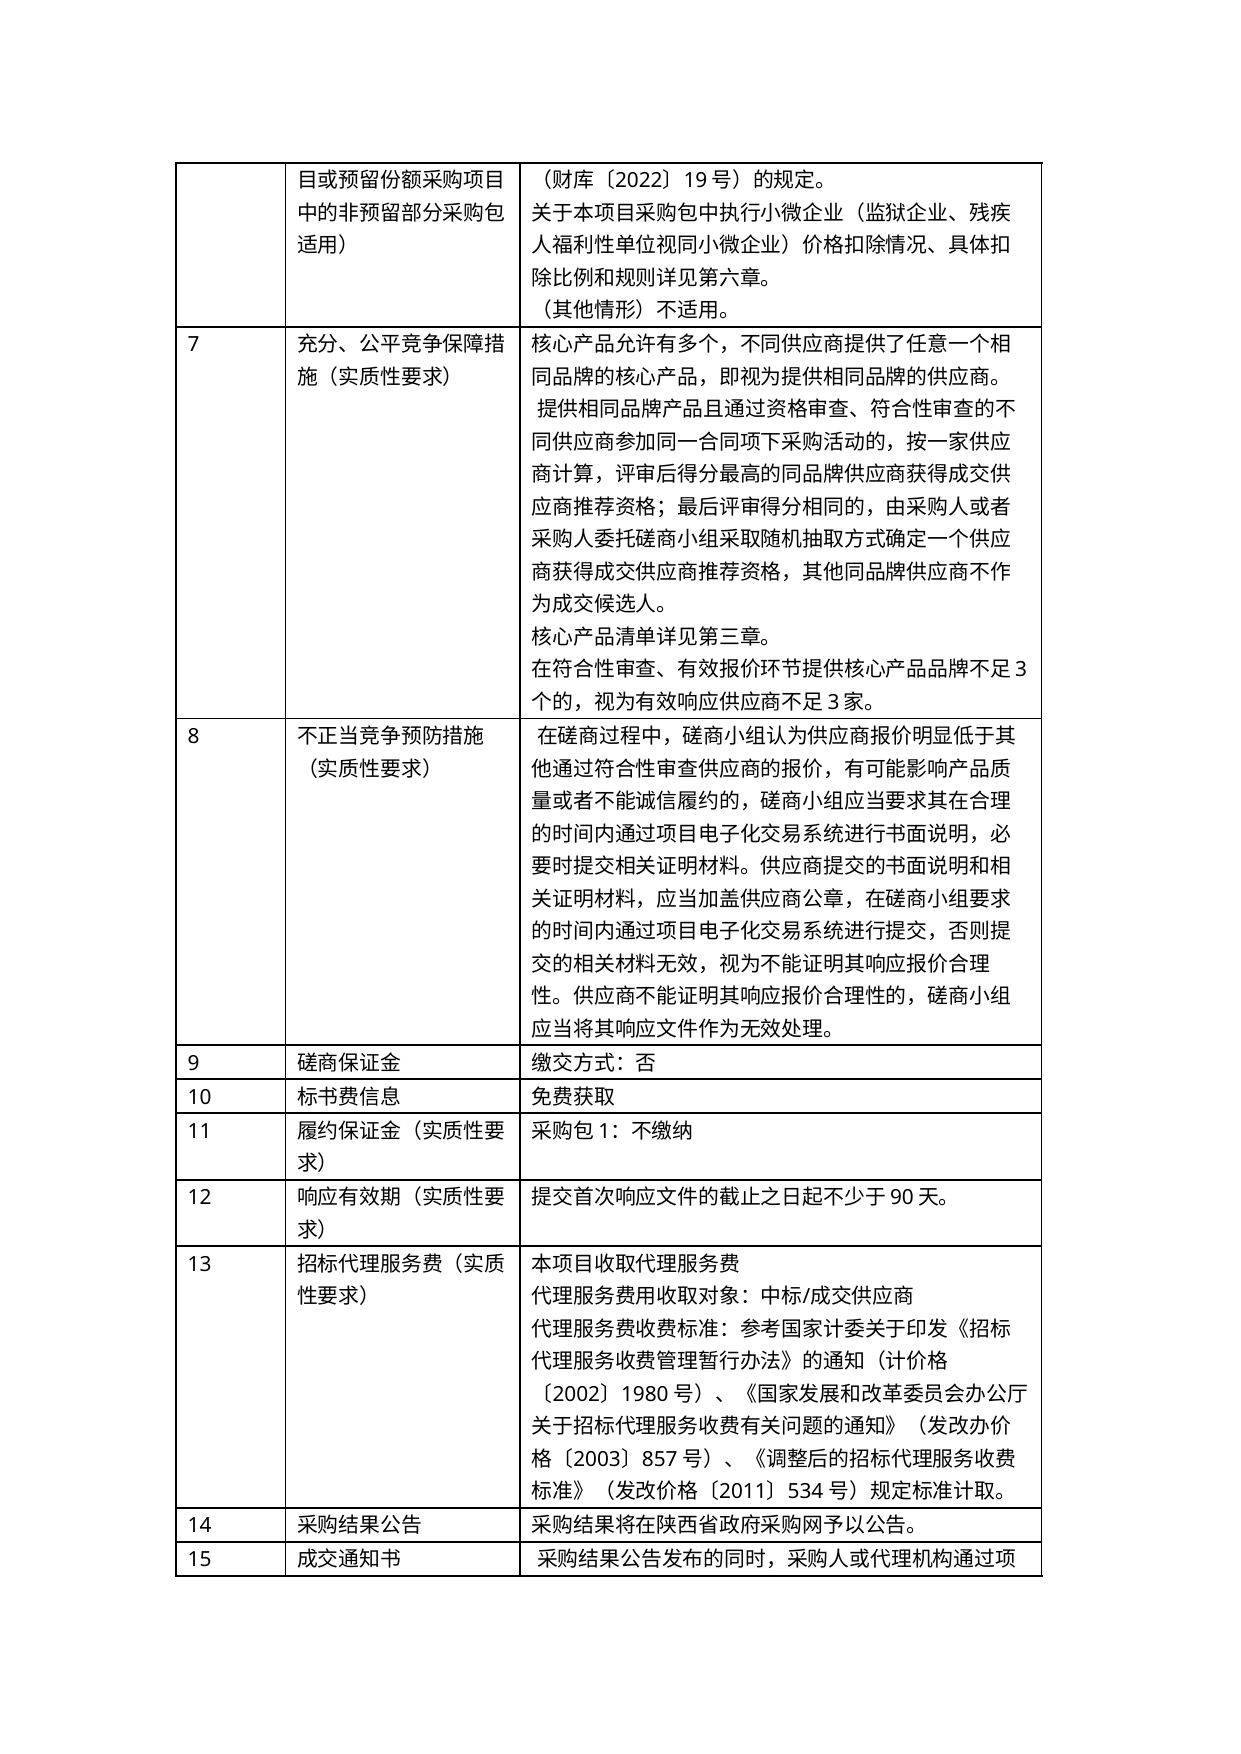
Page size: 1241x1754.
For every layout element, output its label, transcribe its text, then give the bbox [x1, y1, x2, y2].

table_cell 采购结果公告 [286, 1509, 519, 1541]
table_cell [521, 1543, 1041, 1575]
table_cell 11 [177, 1114, 285, 1179]
table_cell 9 [177, 1046, 285, 1078]
table_cell 13 [177, 1247, 285, 1507]
table_cell 免费获取 [521, 1080, 1041, 1112]
table_cell 履约保证金（实质性要求） [286, 1114, 519, 1179]
table_cell 响应有效期（实质性要求） [286, 1181, 519, 1245]
table_cell 标书费信息 [286, 1080, 519, 1112]
table_cell 12 [177, 1181, 285, 1245]
table_cell 14 [177, 1509, 285, 1541]
table_cell 缴交方式：否 [521, 1046, 1041, 1078]
table_cell 采购包1：不缴纳 [521, 1114, 1041, 1179]
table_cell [521, 164, 1041, 326]
table_cell 采购结果将在陕西省政府采购网予以公告。 [521, 1509, 1041, 1541]
table_cell 磋商保证金 [286, 1046, 519, 1078]
table_cell 10 [177, 1080, 285, 1112]
table_cell 15 [177, 1543, 285, 1575]
table_cell 8 [177, 719, 285, 1044]
table_cell 核心产品允许有多个，不同供应商提供了任意一个相同品牌的核心产品，即视为提供相同品牌的供应商。 提供相同品牌产品且通过资格审查、符合性审查的不同供应商参加同一合同项下采购活动的，按一家供应商计算，评审后得分最高的同品牌供应商获得成交供应商推荐资格；最后评审得分相同的，由采购人或者采购人委托磋商小组采取随机抽取方式确定一个供应商获得成交供应商推荐资格，其他同品牌供应商不作为成交候选人。 核心产品清单详见第三章。 在符合性审查、有效报价环节提供核心产品品牌不足3个的，视为有效响应供应商不足3家。 [521, 328, 1041, 718]
table_cell 本项目收取代理服务费 代理服务费用收取对象：中标/成交供应商 代理服务费收费标准：参考国家计委关于印发《招标代理服务收费管理暂行办法》的通知（计价格〔2002〕1980 号）、《国家发展和改革委员会办公厅关于招标代理服务收费有关问题的通知》（发改办价格〔2003〕857 号）、《调整后的招标代理服务收费标准》（发改价格〔2011〕534 号）规定标准计取。 [521, 1247, 1041, 1507]
table_cell 不正当竞争预防措施（实质性要求） [286, 719, 519, 1044]
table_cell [286, 164, 519, 326]
table_cell 提交首次响应文件的截止之日起不少于90天。 [521, 1181, 1041, 1245]
table_cell 充分、公平竞争保障措施（实质性要求） [286, 328, 519, 718]
table_cell 7 [177, 328, 285, 718]
table_cell 招标代理服务费（实质性要求） [286, 1247, 519, 1507]
table_cell 6 [177, 164, 285, 326]
table_cell 在磋商过程中，磋商小组认为供应商报价明显低于其他通过符合性审查供应商的报价，有可能影响产品质量或者不能诚信履约的，磋商小组应当要求其在合理的时间内通过项目电子化交易系统进行书面说明，必要时提交相关证明材料。供应商提交的书面说明和相关证明材料，应当加盖供应商公章，在磋商小组要求的时间内通过项目电子化交易系统进行提交，否则提交的相关材料无效，视为不能证明其响应报价合理性。供应商不能证明其响应报价合理性的，磋商小组应当将其响应文件作为无效处理。 [521, 719, 1041, 1044]
table_cell 成交通知书 [286, 1543, 519, 1575]
